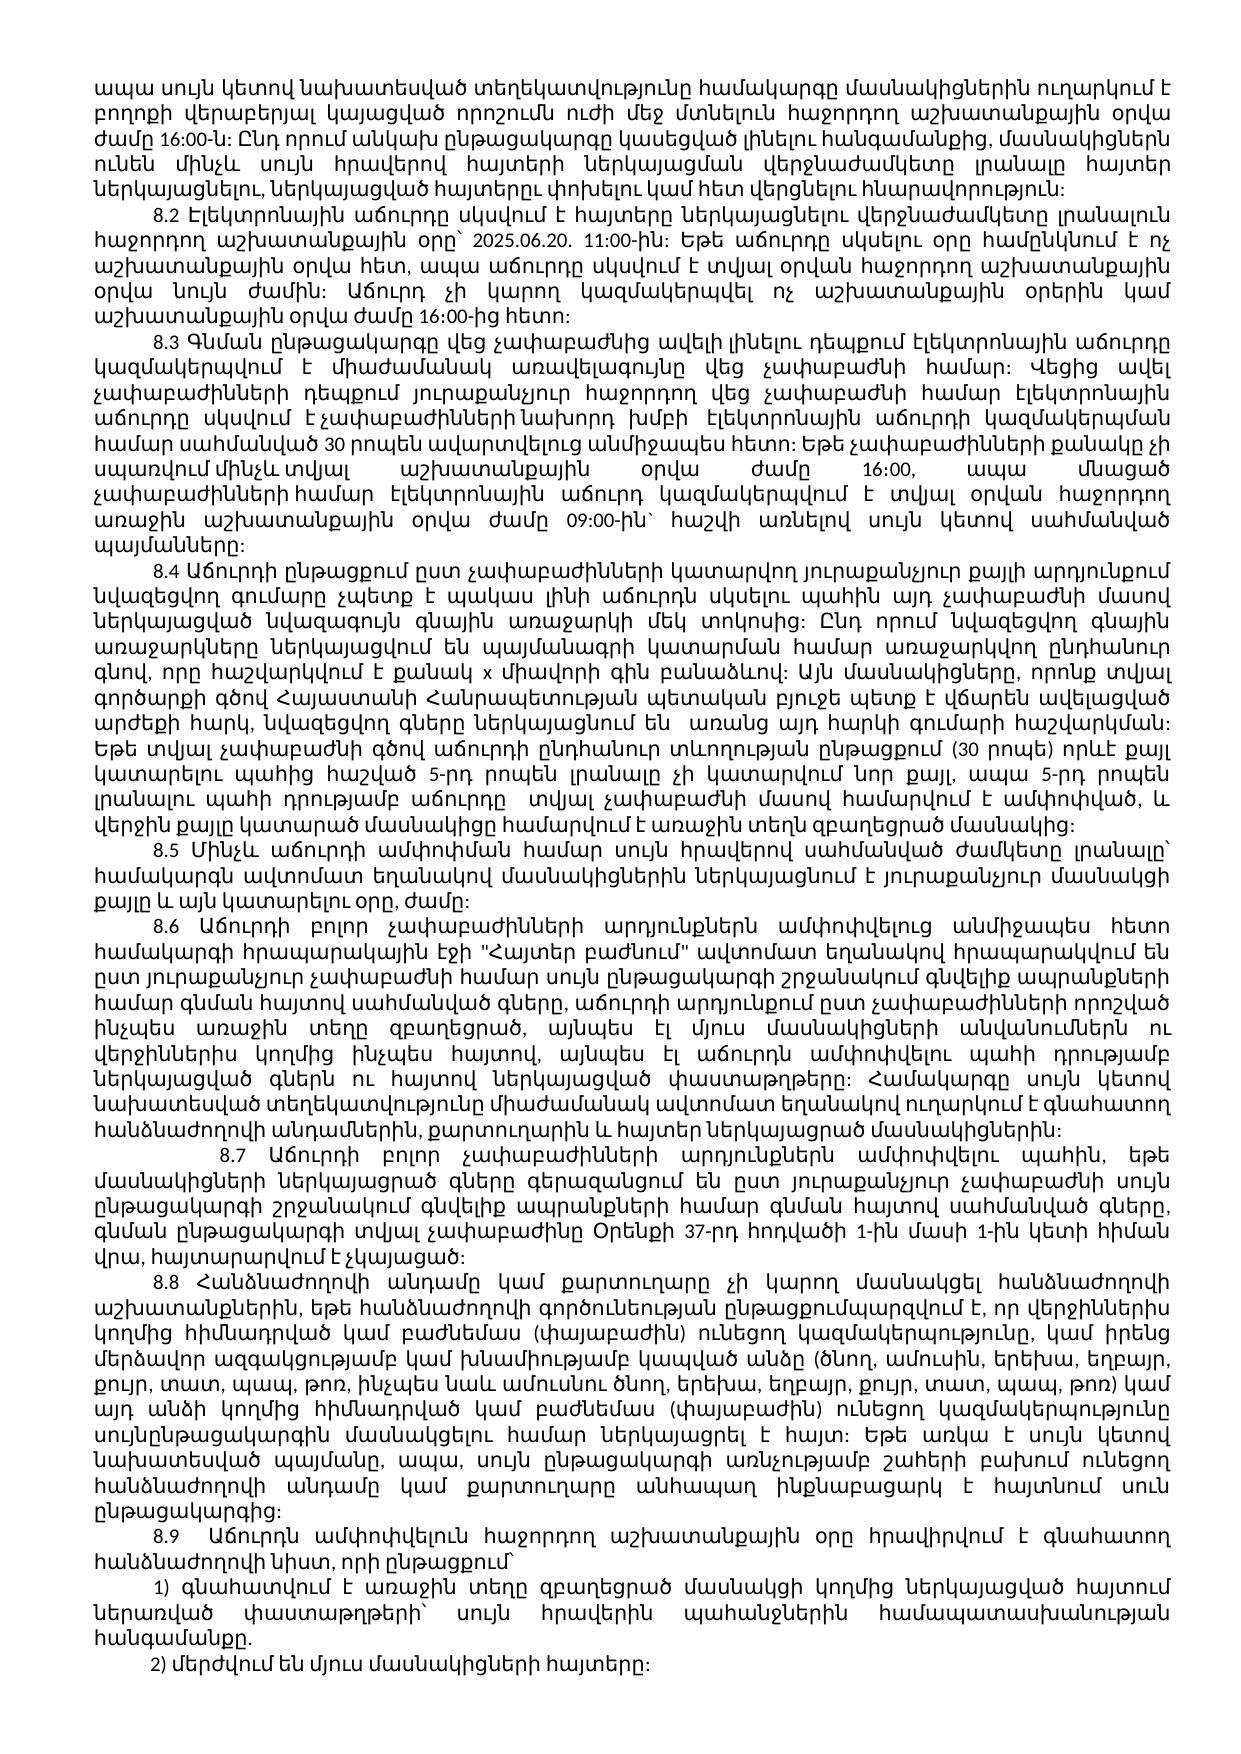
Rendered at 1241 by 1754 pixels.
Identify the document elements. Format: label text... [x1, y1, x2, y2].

text 8.6 Աճուրդի բոլոր չափաբաժինների արդյունքներն ամփոփվելուց անմիջապես հետո համակարգի հրապարակային էջի "Հայտեր բաժնում" ավտոմատ եղանակով հրապարակվում են ըստ յուրաքանչյուր չափաբաժնի համար սույն ընթացակարգի շրջանակում գնվելիք ապրանքների համար գնման հայտով սահմանված գները, աճուրդի արդյունքում ըստ չափաբաժինների որոշված ինչպես առաջին տեղը զբաղեցրած, այնպես էլ մյուս մասնակիցների անվանումներն ու վերջիններիս կողմից ինչպես հայտով, այնպես էլ աճուրդն ամփոփվելու պահի դրությամբ ներկայացված գներն ու հայտով ներկայացված փաստաթղթերը: Համակարգը սույն կետով նախատեսված տեղեկատվությունը միաժամանակ ավտոմատ եղանակով ուղարկում է գնահատող հանձնաժողովի անդամներին, քարտուղարին և հայտեր ներկայացրած մասնակիցներին: [94, 914, 1171, 1142]
text 8.9 Աճուրդն ամփոփվելուն հաջորդող աշխատանքային օրը հրավիրվում է գնահատող հանձնաժողովի նիստ, որի ընթացքում՝ [94, 1524, 1171, 1574]
text 8.3 Գնման ընթացակարգը վեց չափաբաժնից ավելի լինելու դեպքում էլեկտրոնային աճուրդը կազմակերպվում է միաժամանակ առավելագույնը վեց չափաբաժնի համար: Վեցից ավել չափաբաժինների դեպքում յուրաքանչյուր հաջորդող վեց չափաբաժնի համար էլեկտրոնային աճուրդը սկսվում է չափաբաժինների նախորդ խմբի էլեկտրոնային աճուրդի կազմակերպման համար սահմանված 30 րոպեն ավարտվելուց անմիջապես հետո: Եթե չափաբաժինների քանակը չի սպառվում մինչև տվյալ աշխատանքային օրվա ժամը 16։00, ապա մնացած չափաբաժինների համար էլեկտրոնային աճուրդ կազմակերպվում է տվյալ օրվան հաջորդող առաջին աշխատանքային օրվա ժամը 09:00-ին` հաշվի առնելով սույն կետով սահմանված պայմանները: [94, 329, 1171, 558]
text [94, 75, 1171, 202]
text 8.8 Հանձնաժողովի անդամը կամ քարտուղարը չի կարող մասնակցել հանձնաժողովի աշխատանքներին, եթե հանձնաժողովի գործունեության ընթացքումպարզվում է, որ վերջիններիս կողմից հիմնադրված կամ բաժնեմաս (փայաբաժին) ունեցող կազմակերպությունը, կամ իրենց մերձավոր ազգակցությամբ կամ խնամիությամբ կապված անձը (ծնող, ամուսին, երեխա, եղբայր, քույր, տատ, պապ, թոռ, ինչպես նաև ամուսնու ծնող, երեխա, եղբայր, քույր, տատ, պապ, թոռ) կամ այդ անձի կողմից հիմնադրված կամ բաժնեմաս (փայաբաժին) ունեցող կազմակերպությունը սույնընթացակարգին մասնակցելու համար ներկայացրել է հայտ: Եթե առկա է սույն կետով նախատեսված պայմանը, ապա, սույն ընթացակարգի առնչությամբ շահերի բախում ունեցող հանձնաժողովի անդամը կամ քարտուղարը անհապաղ ինքնաբացարկ է հայտնում սուն ընթացակարգից: [94, 1269, 1171, 1524]
text 2) մերժվում են մյուս մասնակիցների հայտերը: [94, 1651, 1171, 1676]
text 8.5 Մինչև աճուրդի ամփոփման համար սույն հրավերով սահմանված ժամկետը լրանալը՝ համակարգն ավտոմատ եղանակով մասնակիցներին ներկայացնում է յուրաքանչյուր մասնակցի քայլը և այն կատարելու օրը, ժամը: [94, 837, 1171, 914]
text 8.2 Էլեկտրոնային աճուրդը սկսվում է հայտերը ներկայացնելու վերջնաժամկետը լրանալուն հաջորդող աշխատանքային օրը՝ 2025.06.20. 11:00 -ին: Եթե աճուրդը սկսելու օրը համընկնում է ոչ աշխատանքային օրվա հետ, ապա աճուրդը սկսվում է տվյալ օրվան հաջորդող աշխատանքային օրվա նույն ժամին: Աճուրդ չի կարող կազմակերպվել ոչ աշխատանքային օրերին կամ աշխատանքային օրվա ժամը 16։00-ից հետո: [94, 202, 1171, 329]
text 1) գնահատվում է առաջին տեղը զբաղեցրած մասնակցի կողմից ներկայացված հայտում ներառված փաստաթղթերի՝ սույն հրավերին պահանջներին համապատասխանության հանգամանքը. [94, 1574, 1171, 1651]
text 8.7 Աճուրդի բոլոր չափաբաժինների արդյունքներն ամփոփվելու պահին, եթե մասնակիցների ներկայացրած գները գերազանցում են ըստ յուրաքանչյուր չափաբաժնի սույն ընթացակարգի շրջանակում գնվելիք ապրանքների համար գնման հայտով սահմանված գները, գնման ընթացակարգի տվյալ չափաբաժինը Օրենքի 37-րդ հոդվածի 1-ին մասի 1-ին կետի հիման վրա, հայտարարվում է չկայացած: [94, 1142, 1171, 1269]
text 8.4 Աճուրդի ընթացքում ըստ չափաբաժինների կատարվող յուրաքանչյուր քայլի արդյունքում նվազեցվող գումարը չպետք է պակաս լինի աճուրդն սկսելու պահին այդ չափաբաժնի մասով ներկայացված նվազագույն գնային առաջարկի մեկ տոկոսից: Ընդ որում նվազեցվող գնային առաջարկները ներկայացվում են պայմանագրի կատարման համար առաջարկվող ընդհանուր գնով, որը հաշվարկվում է քանակ x միավորի գին բանաձևով: Այն մասնակիցները, որոնք տվյալ գործարքի գծով Հայաստանի Հանրապետության պետական բյուջե պետք է վճարեն ավելացված արժեքի հարկ, նվազեցվող գները ներկայացնում են առանց այդ հարկի գումարի հաշվարկման: Եթե տվյալ չափաբաժնի գծով աճուրդի ընդհանուր տևողության ընթացքում (30 րոպե) որևէ քայլ կատարելու պահից հաշված 5-րդ րոպեն լրանալը չի կատարվում նոր քայլ, ապա 5-րդ րոպեն լրանալու պահի դրությամբ աճուրդը տվյալ չափաբաժնի մասով համարվում է ամփոփված, և վերջին քայլը կատարած մասնակիցը համարվում է առաջին տեղն զբաղեցրած մասնակից: [94, 558, 1171, 837]
